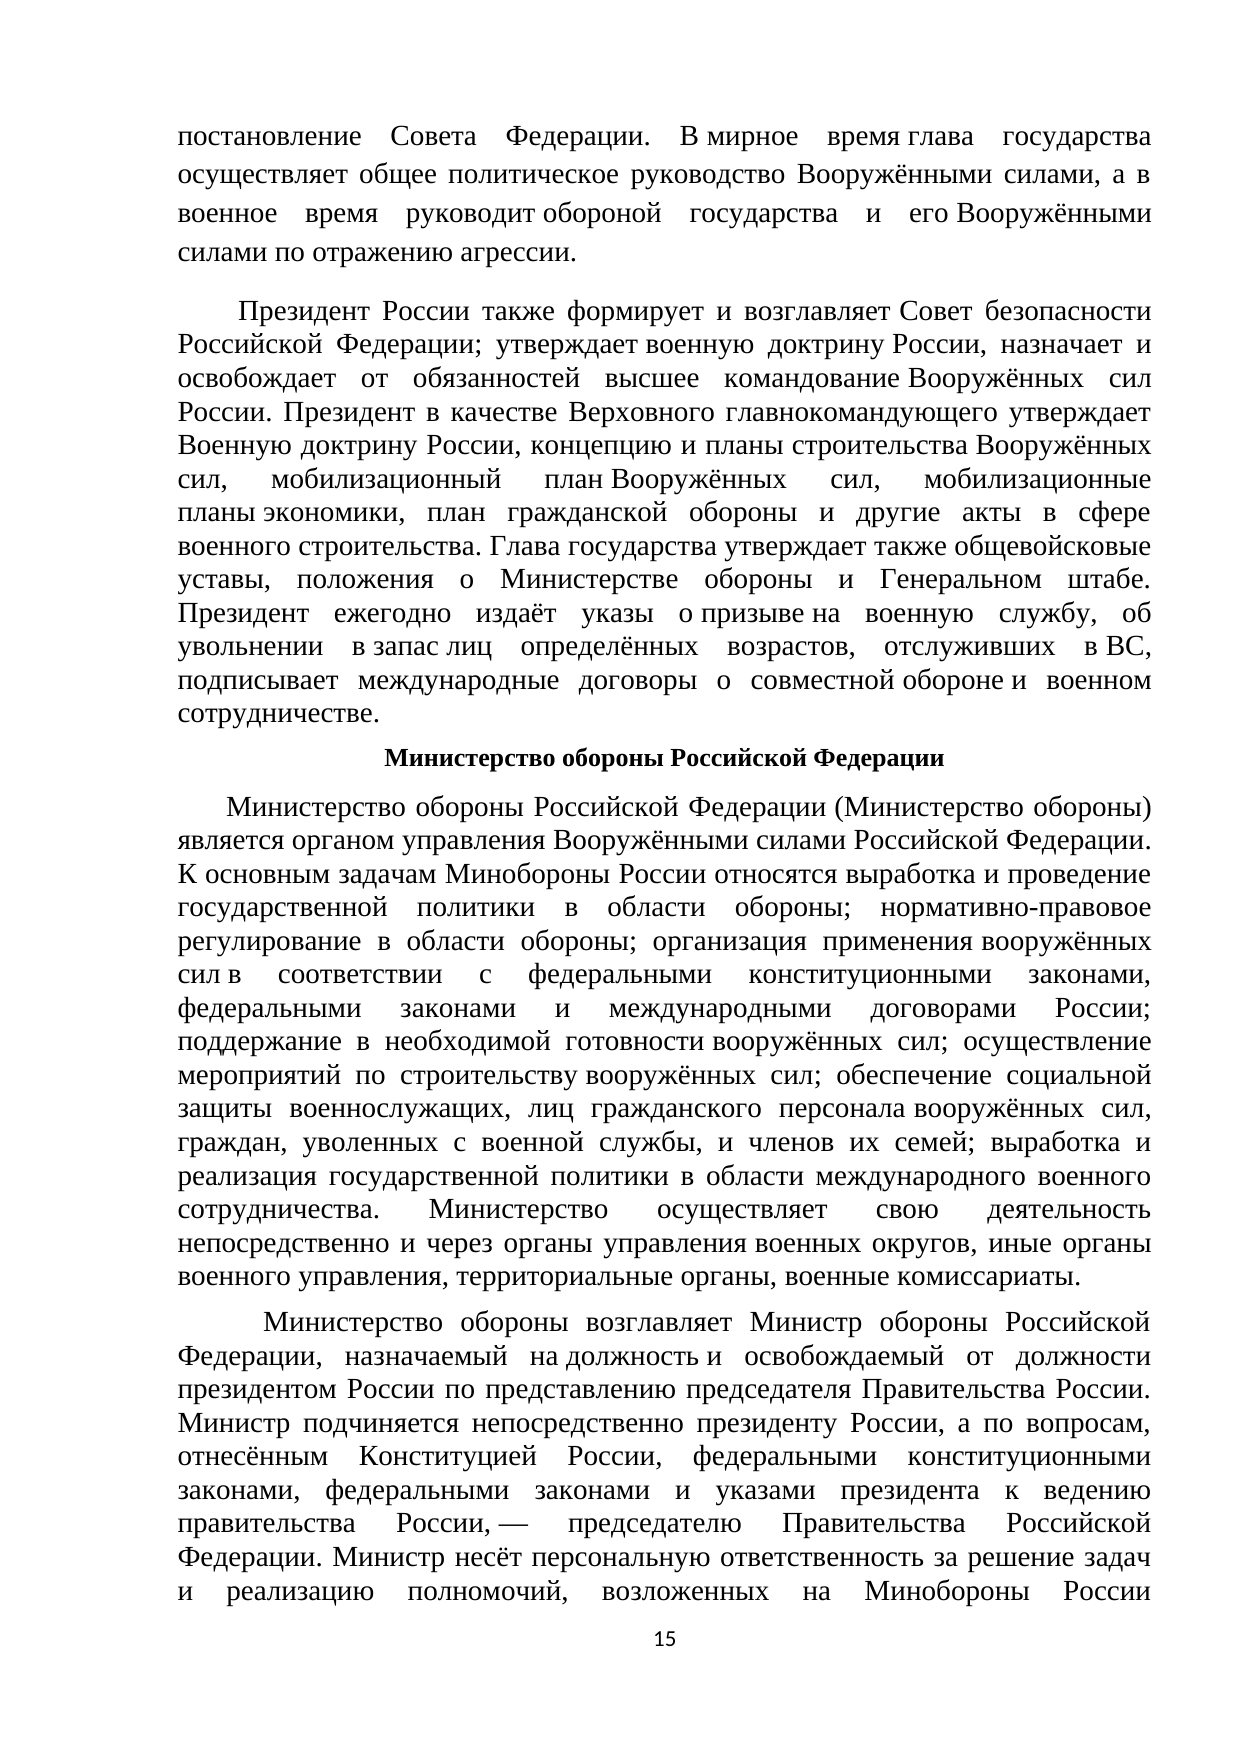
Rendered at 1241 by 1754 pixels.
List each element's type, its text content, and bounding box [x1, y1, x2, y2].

text Президент России также формирует и возглавляет Совет безопасности Российской Федерации; утверждает военную доктрину России, назначает и освобождает от обязанностей высшее командование Вооружённых сил России. Президент в качестве Верховного главнокомандующего утверждает Военную доктрину России, концепцию и планы строительства Вооружённых сил, мобилизационный план Вооружённых сил, мобилизационные планы экономики, план гражданской обороны и другие акты в сфере военного строительства. Глава государства утверждает также общевойсковые уставы, положения о Министерстве обороны и Генеральном штабе. Президент ежегодно издаёт указы о призыве на военную службу, об увольнении в запас лиц определённых возрастов, отслуживших в ВС, подписывает международные договоры о совместной обороне и военном сотрудничестве. [177, 293, 1152, 729]
text Министерство обороны Российской Федерации (Министерство обороны) является органом управления Вооружёнными силами Российской Федерации. К основным задачам Минобороны России относятся выработка и проведение государственной политики в области обороны; нормативно-правовое регулирование в области обороны; организация применения вооружённых сил в соответствии с федеральными конституционными законами, федеральными законами и международными договорами России; поддержание в необходимой готовности вооружённых сил; осуществление мероприятий по строительству вооружённых сил; обеспечение социальной защиты военнослужащих, лиц гражданского персонала вооружённых сил, граждан, уволенных с военной службы, и членов их семей; выработка и реализация государственной политики в области международного военного сотрудничества. Министерство осуществляет свою деятельность непосредственно и через органы управления военных округов, иные органы военного управления, территориальные органы, военные комиссариаты. [177, 789, 1152, 1292]
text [177, 1304, 1152, 1606]
subtitle Министерство обороны Российской Федерации [177, 742, 1152, 772]
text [177, 118, 1152, 267]
